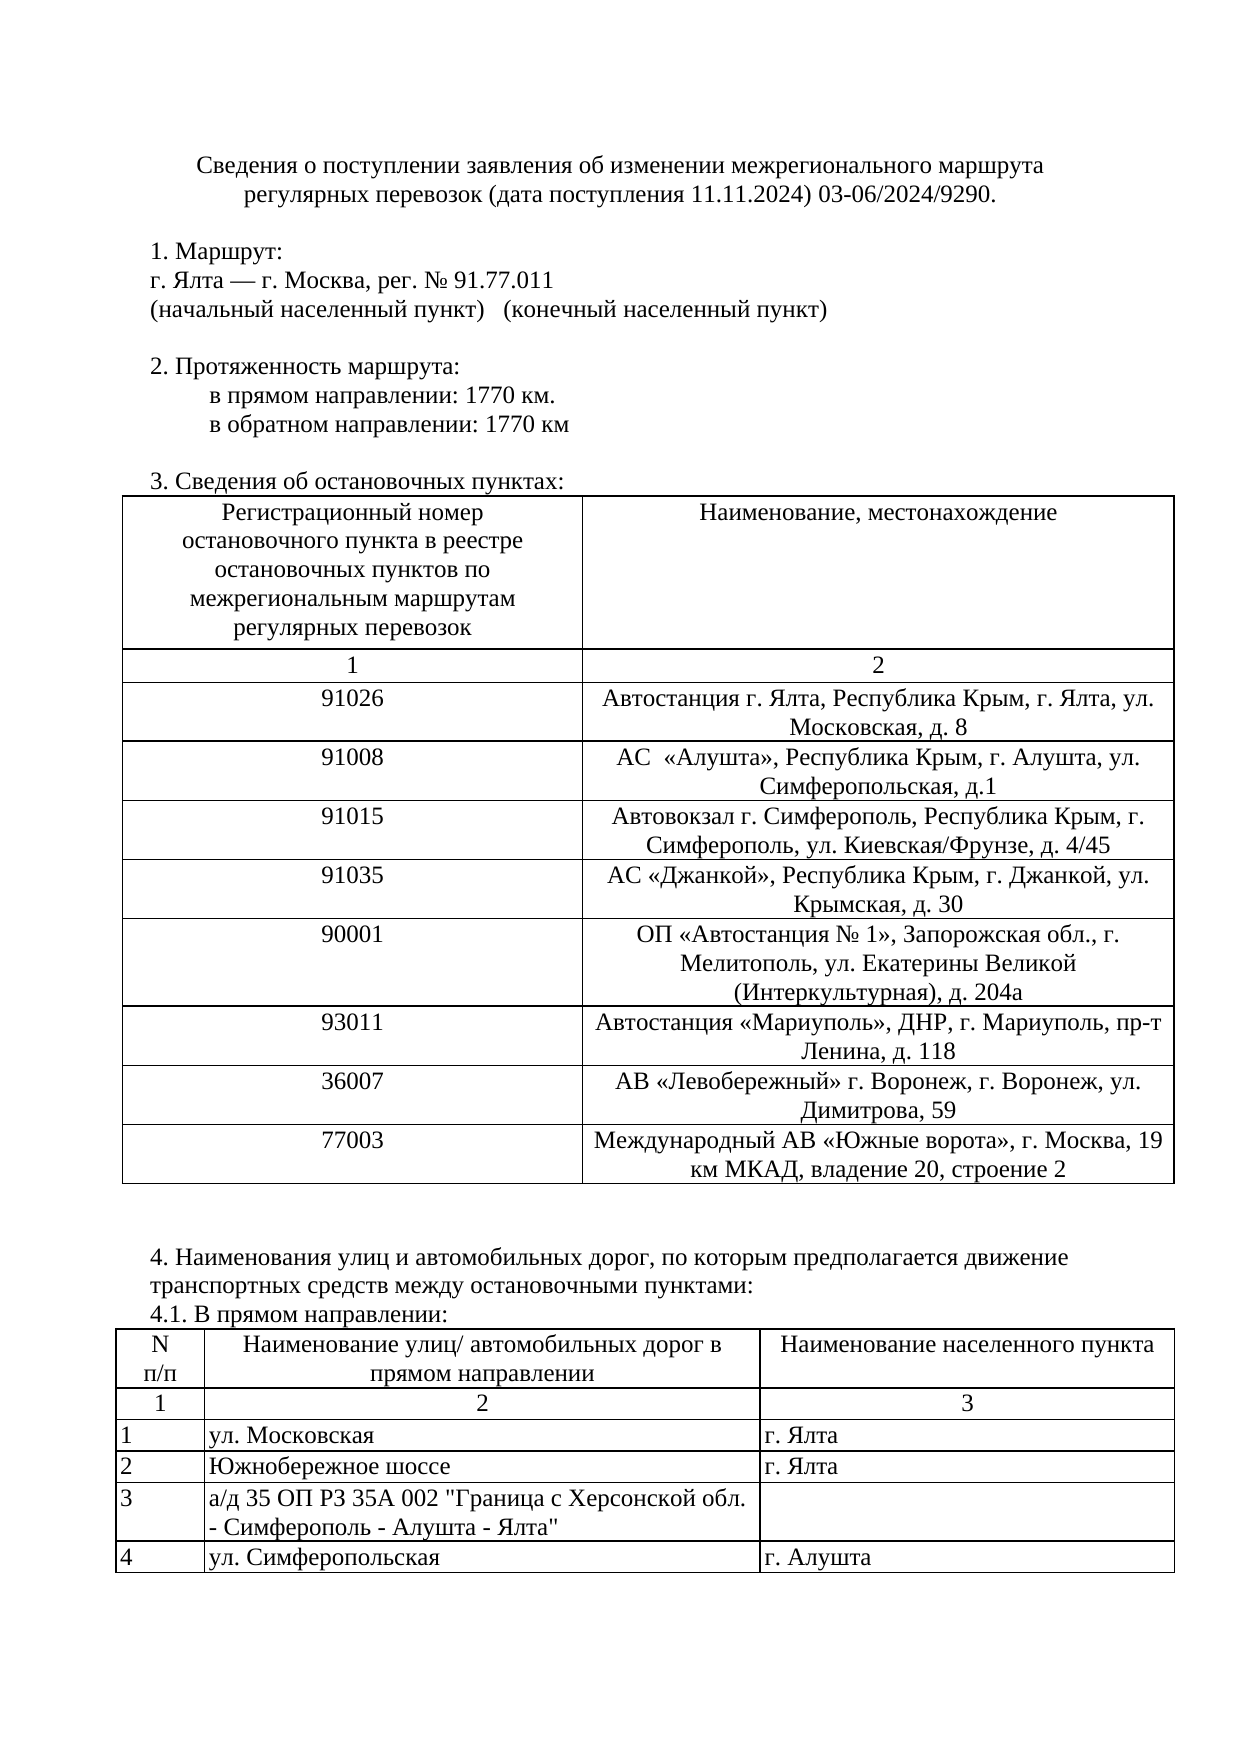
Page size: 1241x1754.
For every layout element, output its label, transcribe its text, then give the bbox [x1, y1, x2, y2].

table_cell 1 [117, 1420, 204, 1450]
table_cell 36007 [123, 1066, 582, 1123]
table_cell 91035 [123, 860, 582, 918]
text (начальный населенный пункт) (конечный населенный пункт) [150, 294, 1090, 322]
table_header N п/п [117, 1330, 204, 1387]
text 2. Протяженность маршрута: [150, 351, 1090, 380]
table_cell 91008 [123, 742, 582, 799]
table_cell АВ «Левобережный» г. Воронеж, г. Воронеж, ул. Димитрова, 59 [583, 1066, 1173, 1123]
table_cell 1 [123, 650, 582, 681]
table_cell 1 [117, 1389, 204, 1418]
table_header Наименование, местонахождение [583, 497, 1173, 648]
table_cell [761, 1483, 1174, 1540]
table_cell 4 [117, 1542, 204, 1572]
table_cell 91026 [123, 683, 582, 740]
table_cell 90001 [123, 919, 582, 1005]
text Сведения о поступлении заявления об изменении межрегионального маршрута регулярных перевозок (дата поступления 11.11.2024) 03-06/2024/9290. [150, 150, 1090, 207]
table_cell ОП «Автостанция № 1», Запорожская обл., г. Мелитополь, ул. Екатерины Великой (Интеркультурная), д. 204а [583, 919, 1173, 1005]
table_header Наименование населенного пункта [761, 1330, 1174, 1387]
table_cell 2 [117, 1452, 204, 1481]
table_cell Автостанция г. Ялта, Республика Крым, г. Ялта, ул. Московская, д. 8 [583, 683, 1173, 740]
table_header Регистрационный номер остановочного пункта в реестре остановочных пунктов по межрегиональным маршрутам регулярных перевозок [123, 497, 582, 648]
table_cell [205, 1483, 759, 1540]
table_cell 3 [761, 1389, 1174, 1418]
table_cell г. Ялта [761, 1452, 1174, 1481]
table_cell 2 [583, 650, 1173, 681]
table_cell 2 [205, 1389, 759, 1418]
table_cell 77003 [123, 1125, 582, 1183]
table_cell ул. Московская [205, 1420, 759, 1450]
table_cell 91015 [123, 801, 582, 858]
text 4.1. В прямом направлении: [150, 1299, 1090, 1328]
table_cell Южнобережное шоссе [205, 1452, 759, 1481]
table_cell г. Ялта [761, 1420, 1174, 1450]
text г. Ялта — г. Москва, рег. № 91.77.011 [150, 265, 1090, 294]
table_cell Автостанция «Мариуполь», ДНР, г. Мариуполь, пр-т Ленина, д. 118 [583, 1007, 1173, 1064]
table_cell г. Алушта [761, 1542, 1174, 1572]
text 3. Сведения об остановочных пунктах: [150, 466, 1090, 495]
table_cell 3 [117, 1483, 204, 1540]
table_cell АС «Джанкой», Республика Крым, г. Джанкой, ул. Крымская, д. 30 [583, 860, 1173, 918]
table_cell АС «Алушта», Республика Крым, г. Алушта, ул. Симферопольская, д.1 [583, 742, 1173, 799]
text в обратном направлении: 1770 км [150, 409, 1090, 437]
table_header Наименование улиц/ автомобильных дорог в прямом направлении [205, 1330, 759, 1387]
table_cell Автовокзал г. Симферополь, Республика Крым, г. Симферополь, ул. Киевская/Фрунзе, д. 4/45 [583, 801, 1173, 858]
text 4. Наименования улиц и автомобильных дорог, по которым предполагается движение транспортных средств между остановочными пунктами: [150, 1242, 1090, 1299]
table_cell ул. Симферопольская [205, 1542, 759, 1572]
table_cell 93011 [123, 1007, 582, 1064]
text 1. Маршрут: [150, 236, 1090, 265]
text в прямом направлении: 1770 км. [150, 380, 1090, 409]
table_cell Международный АВ «Южные ворота», г. Москва, 19 км МКАД, владение 20, строение 2 [583, 1125, 1173, 1183]
